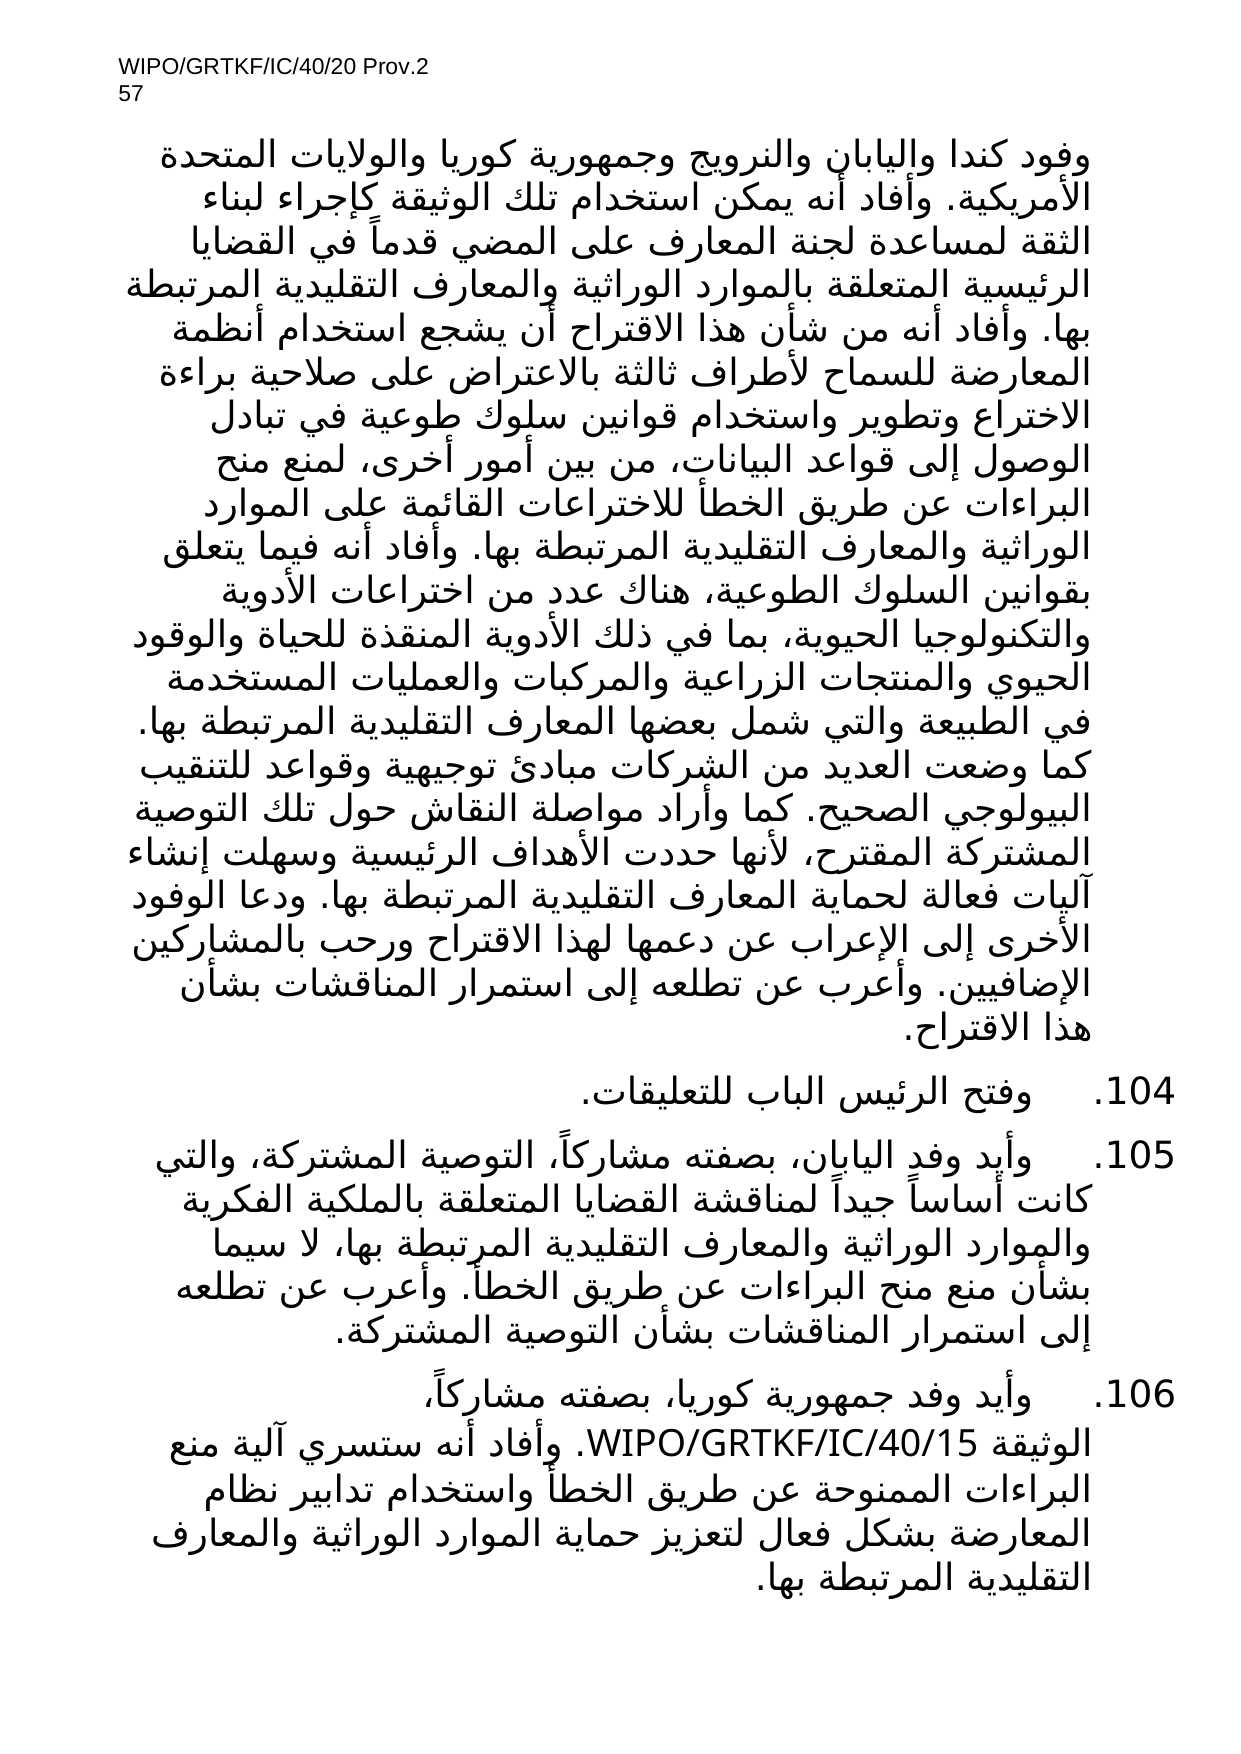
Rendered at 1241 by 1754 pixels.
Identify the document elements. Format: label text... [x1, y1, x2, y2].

text وأيد وفد اليابان، بصفته مشاركاً، التوصية المشتركة، والتي كانت أساساً جيداً لمناقشة القضايا المتعلقة بالملكية الفكرية والموارد الوراثية والمعارف التقليدية المرتبطة بها، لا سيما بشأن منع منح البراءات عن طريق الخطأ. وأعرب عن تطلعه إلى استمرار المناقشات بشأن التوصية المشتركة. [118, 1134, 1092, 1352]
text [118, 132, 1092, 1049]
text وأيد وفد جمهورية كوريا، بصفته مشاركاً، الوثيقة WIPO/GRTKF/IC/40/15. وأفاد أنه ستسري آلية منع البراءات الممنوحة عن طريق الخطأ واستخدام تدابير نظام المعارضة بشكل فعال لتعزيز حماية الموارد الوراثية والمعارف التقليدية المرتبطة بها. [118, 1373, 1092, 1599]
text وفتح الرئيس الباب للتعليقات. [118, 1069, 1092, 1113]
